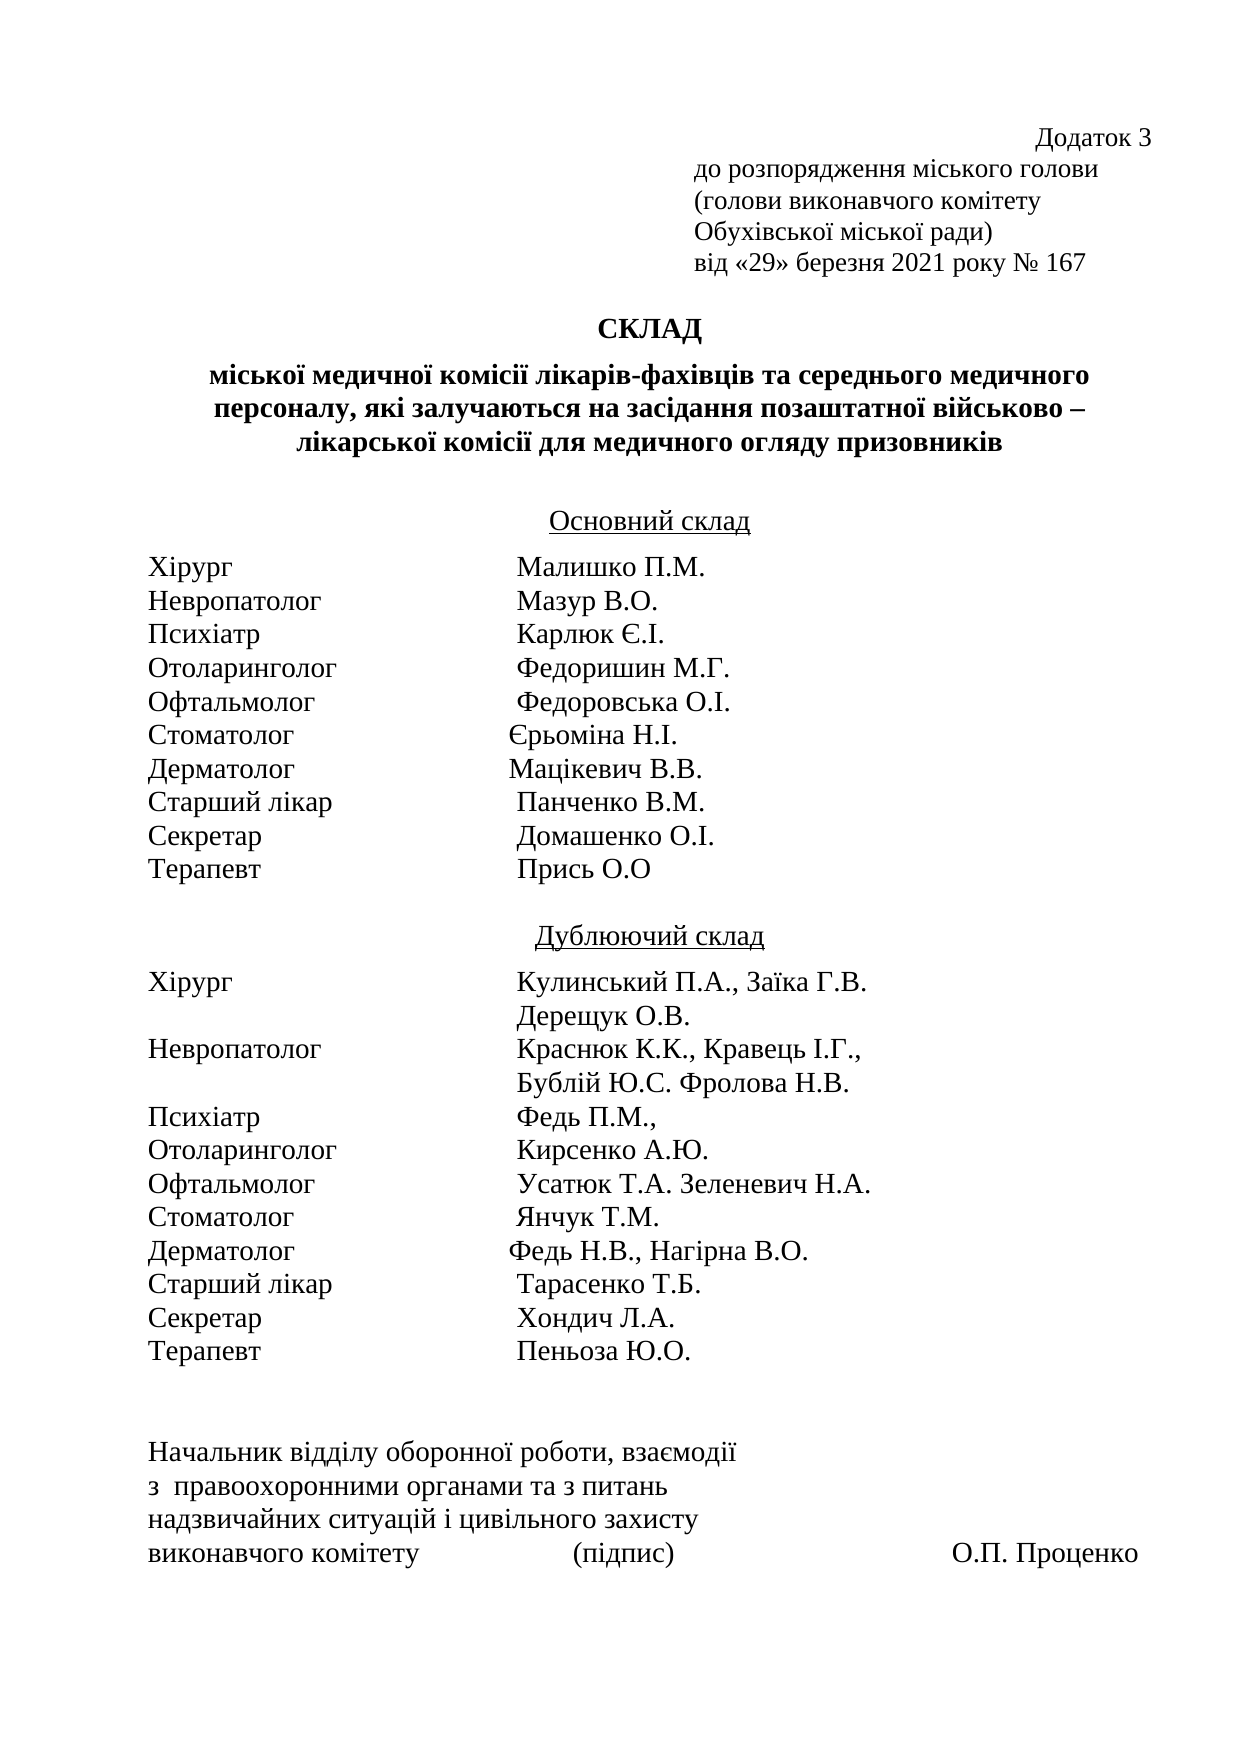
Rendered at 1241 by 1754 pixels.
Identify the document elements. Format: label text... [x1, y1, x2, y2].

text Отоларинголог Кирсенко А.Ю. [148, 1132, 1152, 1166]
text Хірург Малишко П.М. [148, 549, 1152, 583]
text Психіатр Федь П.М., [148, 1099, 1152, 1132]
subtitle з правоохоронними органами та з питань [148, 1468, 1074, 1501]
text Хірург Кулинський П.А., Заїка Г.В. [148, 964, 1152, 998]
text Дерещук О.В. [148, 998, 1152, 1032]
text Дерматолог Федь Н.В., Нагірна В.О. [148, 1233, 1152, 1266]
text Стоматолог Янчук Т.М. [148, 1199, 1152, 1233]
text від «29» березня 2021 року № 167 [148, 246, 1152, 277]
text Додаток 3 [148, 121, 1152, 153]
text Невропатолог Краснюк К.К., Кравець І.Г., [148, 1032, 1152, 1065]
text Стоматолог Єрьоміна Н.І. [148, 717, 1152, 751]
text Отоларинголог Федоришин М.Г. [148, 650, 1152, 684]
text Офтальмолог Усатюк Т.А. Зеленевич Н.А. [148, 1166, 1152, 1199]
subtitle Начальник відділу оборонної роботи, взаємодії [148, 1434, 1074, 1468]
text Невропатолог Мазур В.О. [148, 583, 1152, 617]
subtitle надзвичайних ситуацій і цивільного захисту [148, 1501, 1154, 1535]
text міської медичної комісії лікарів-фахівців та середнього медичного персоналу, які залучаються на засідання позаштатної військово – лікарської комісії для медичного огляду призовників [148, 357, 1152, 457]
text Дерматолог Мацікевич В.В. [148, 751, 1152, 784]
text Терапевт Пеньоза Ю.О. [148, 1333, 1152, 1367]
text Бублій Ю.С. Фролова Н.В. [443, 1065, 1152, 1099]
text Дублюючий склад [148, 918, 1152, 952]
text Терапевт Прись О.О [148, 851, 1152, 885]
subtitle виконавчого комітету (підпис) О.П. Проценко [148, 1535, 1154, 1568]
text СКЛАД [148, 311, 1152, 344]
text Старший лікар Тарасенко Т.Б. [148, 1266, 1152, 1300]
text Основний склад [148, 503, 1152, 537]
text Офтальмолог Федоровська О.І. [148, 684, 1152, 717]
text до розпорядження міського голови (голови виконавчого комітету Обухівської міської ради) [694, 153, 1152, 246]
text Психіатр Карлюк Є.І. [148, 617, 1152, 650]
text Секретар Хондич Л.А. [148, 1300, 1152, 1333]
text Секретар Домашенко О.І. [148, 818, 1152, 851]
text Старший лікар Панченко В.М. [148, 784, 1152, 818]
